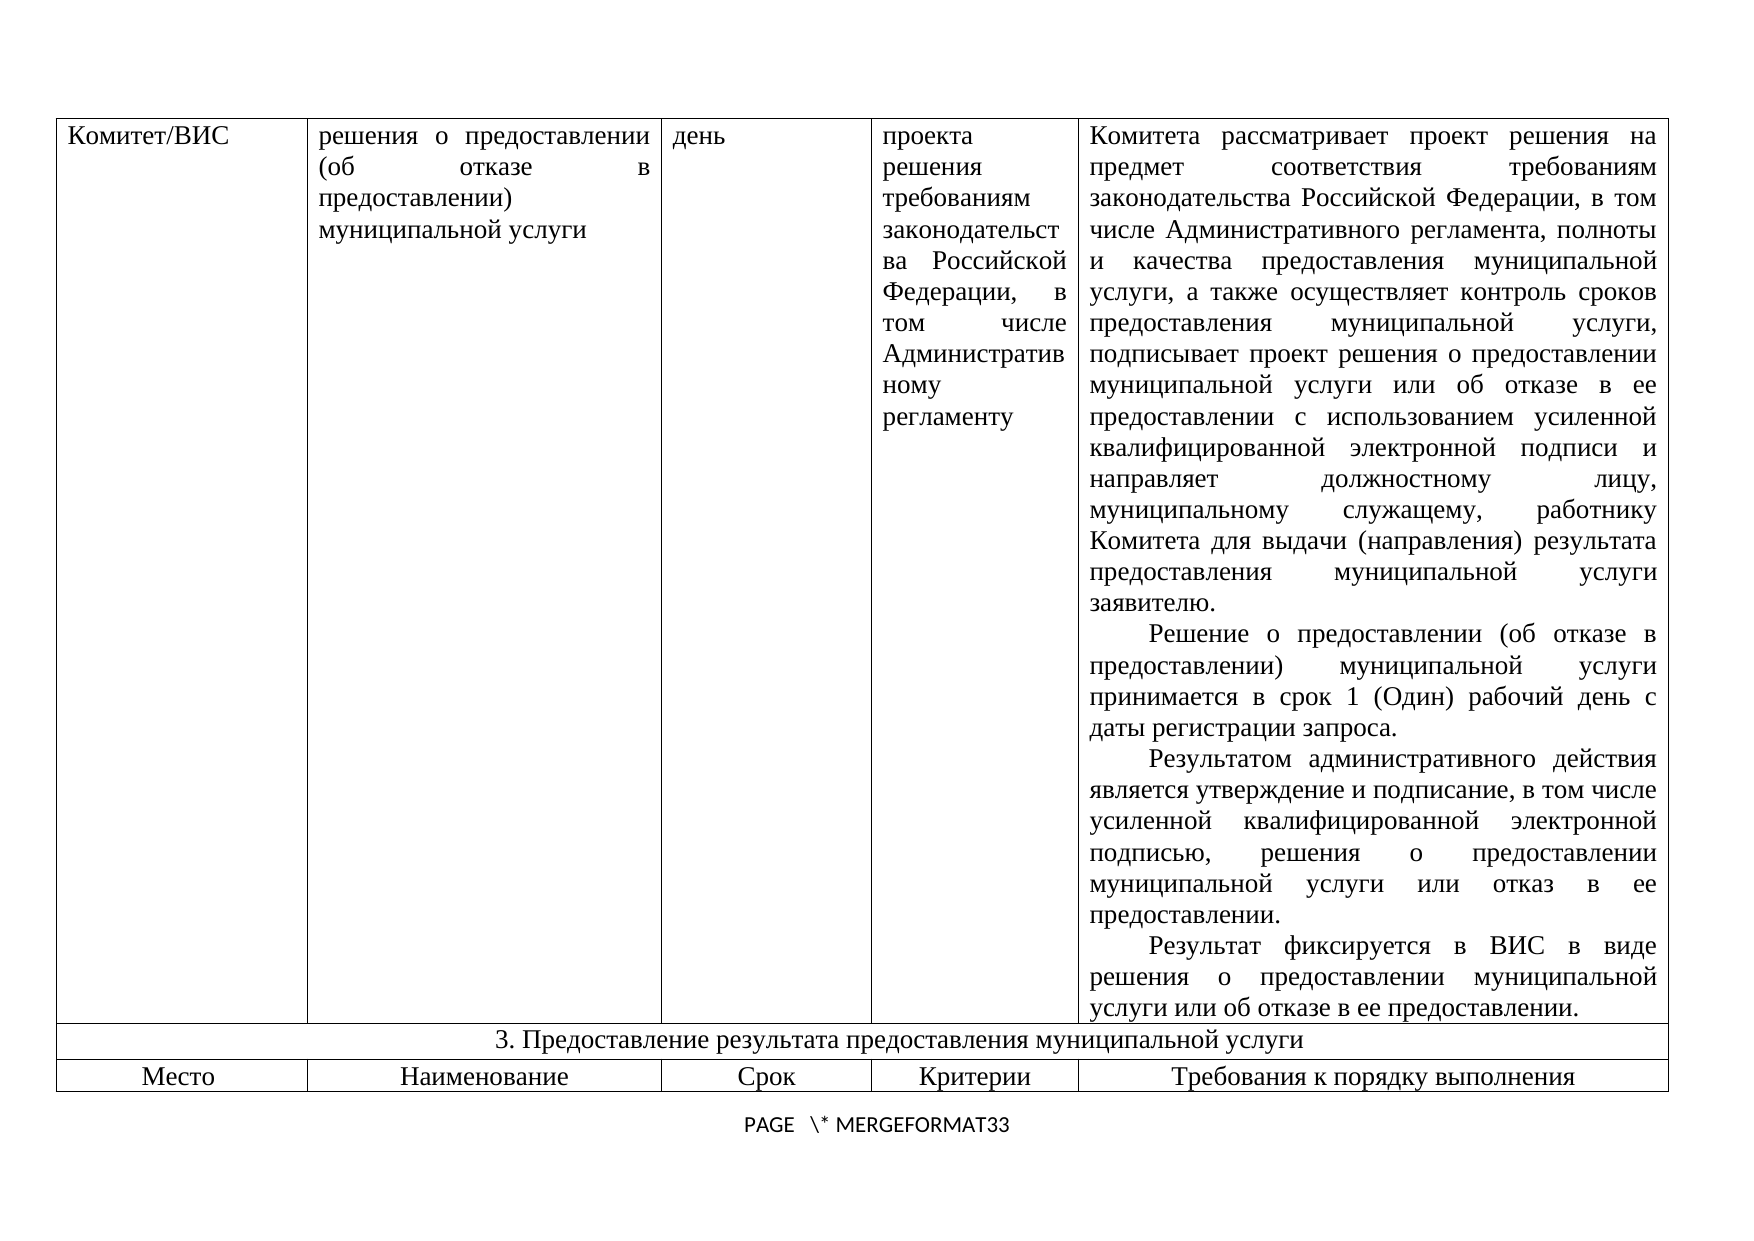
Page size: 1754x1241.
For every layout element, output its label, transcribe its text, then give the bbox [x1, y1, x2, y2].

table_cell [872, 1060, 1078, 1091]
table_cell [662, 1060, 871, 1091]
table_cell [872, 119, 1078, 1022]
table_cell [308, 1060, 661, 1091]
table_cell Тот же рабочий день [662, 119, 871, 1022]
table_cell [57, 119, 307, 1022]
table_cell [308, 119, 661, 1022]
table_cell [57, 1060, 307, 1091]
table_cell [1079, 1060, 1668, 1091]
table_cell 3. Предоставление результата предоставления муниципальной услуги [57, 1024, 1668, 1058]
